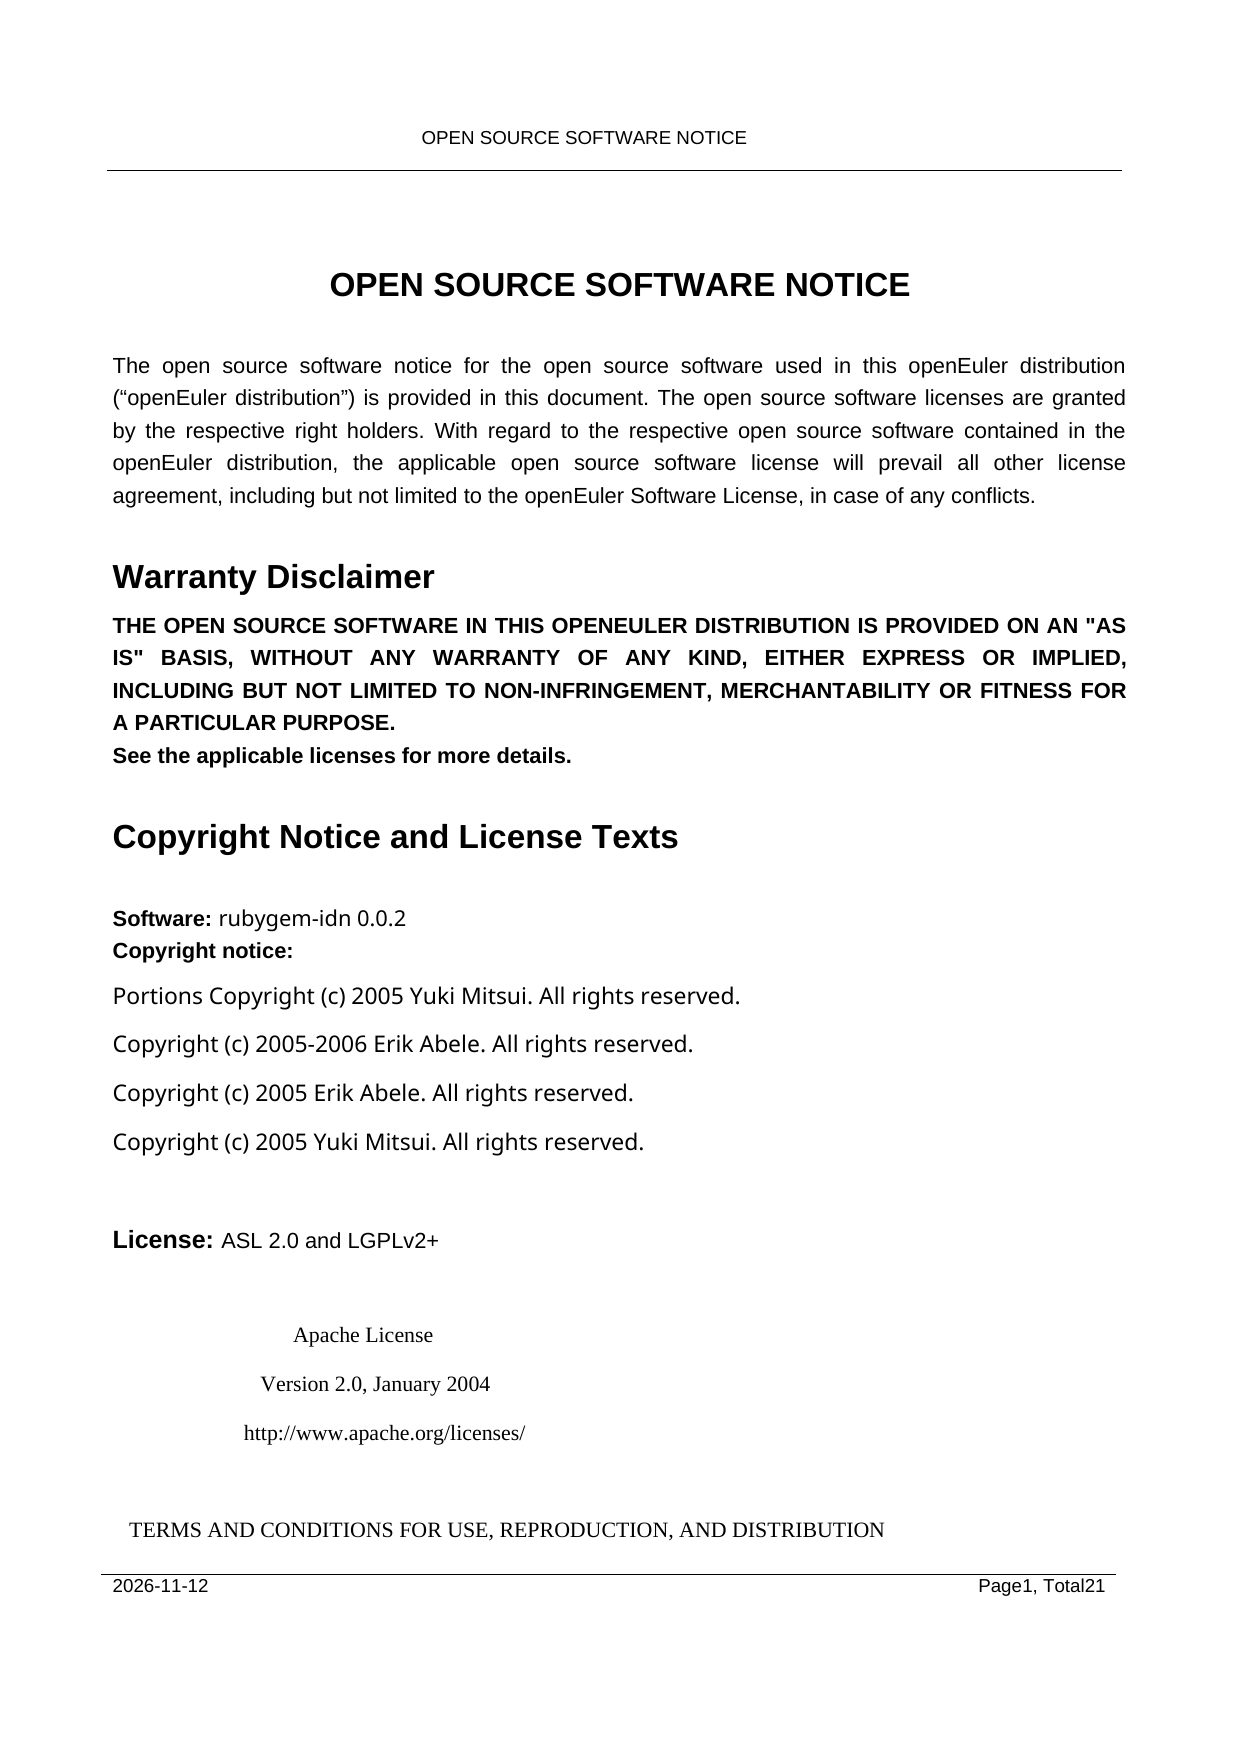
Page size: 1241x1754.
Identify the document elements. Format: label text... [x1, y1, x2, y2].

text Portions Copyright (c) 2005 Yuki Mitsui. All rights reserved. Copyright (c) 2005-2006 Erik Abele. All rights reserved. Copyright (c) 2005 Erik Abele. All rights reserved. Copyright (c) 2005 Yuki Mitsui. All rights reserved. [112, 979, 1128, 1207]
text The open source software notice for the open source software used in this openEuler distribution (“openEuler distribution”) is provided in this document. The open source software licenses are granted by the respective right holders. With regard to the respective open source software contained in the openEuler distribution, the applicable open source software license will prevail all other license agreement, including but not limited to the openEuler Software License, in case of any conflicts. [112, 349, 1128, 511]
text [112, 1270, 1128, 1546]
text Warranty Disclaimer [112, 544, 1128, 609]
text Software: rubygem-idn 0.0.2 [112, 901, 1128, 934]
text THE OPEN SOURCE SOFTWARE IN THIS OPENEULER DISTRIBUTION IS PROVIDED ON AN "AS IS" BASIS, WITHOUT ANY WARRANTY OF ANY KIND, EITHER EXPRESS OR IMPLIED, INCLUDING BUT NOT LIMITED TO NON-INFRINGEMENT, MERCHANTABILITY OR FITNESS FOR A PARTICULAR PURPOSE. See the applicable licenses for more details. [112, 609, 1128, 771]
text Copyright notice: [112, 934, 1128, 966]
text OPEN SOURCE SOFTWARE NOTICE [112, 251, 1128, 316]
text Copyright Notice and License Texts [112, 804, 1128, 869]
text License: ASL 2.0 and LGPLv2+ [112, 1223, 1128, 1255]
